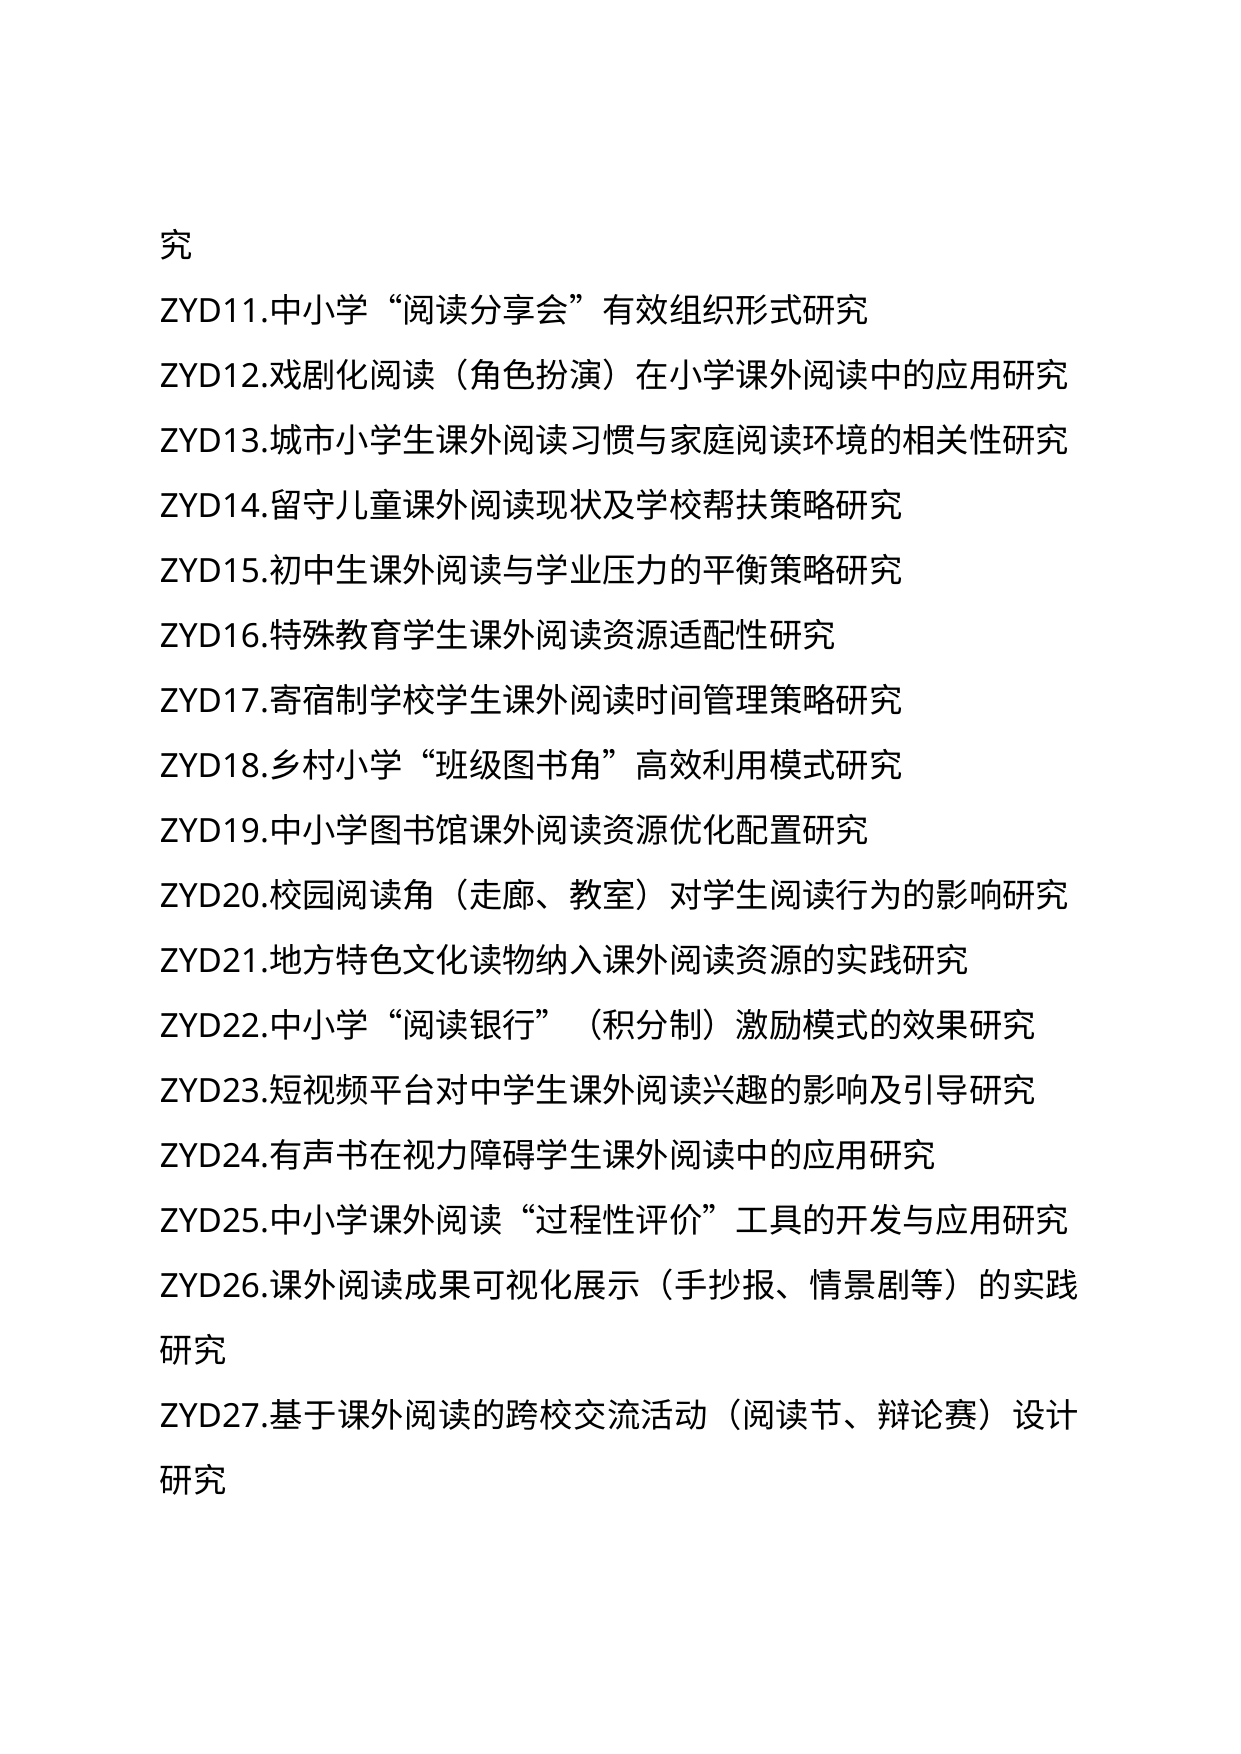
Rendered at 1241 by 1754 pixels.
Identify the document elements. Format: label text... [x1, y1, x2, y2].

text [159, 211, 1081, 276]
text ZYD25.中小学课外阅读“过程性评价”工具的开发与应用研究 [159, 1186, 1081, 1251]
text ZYD18.乡村小学“班级图书角”高效利用模式研究 [159, 731, 1081, 796]
text ZYD13.城市小学生课外阅读习惯与家庭阅读环境的相关性研究 [159, 406, 1081, 471]
text ZYD23.短视频平台对中学生课外阅读兴趣的影响及引导研究 [159, 1056, 1081, 1121]
text ZYD20.校园阅读角（走廊、教室）对学生阅读行为的影响研究 [159, 861, 1081, 926]
text ZYD19.中小学图书馆课外阅读资源优化配置研究 [159, 796, 1081, 861]
text ZYD27.基于课外阅读的跨校交流活动（阅读节、辩论赛）设计研究 [159, 1381, 1081, 1511]
text ZYD24.有声书在视力障碍学生课外阅读中的应用研究 [159, 1121, 1081, 1186]
text ZYD11.中小学“阅读分享会”有效组织形式研究 [159, 276, 1081, 341]
text ZYD14.留守儿童课外阅读现状及学校帮扶策略研究 [159, 471, 1081, 536]
text ZYD17.寄宿制学校学生课外阅读时间管理策略研究 [159, 666, 1081, 731]
text ZYD26.课外阅读成果可视化展示（手抄报、情景剧等）的实践研究 [159, 1251, 1081, 1381]
text ZYD15.初中生课外阅读与学业压力的平衡策略研究 [159, 536, 1081, 601]
text ZYD16.特殊教育学生课外阅读资源适配性研究 [159, 601, 1081, 666]
text ZYD12.戏剧化阅读（角色扮演）在小学课外阅读中的应用研究 [159, 341, 1081, 406]
text ZYD21.地方特色文化读物纳入课外阅读资源的实践研究 [159, 926, 1081, 991]
text ZYD22.中小学“阅读银行”（积分制）激励模式的效果研究 [159, 991, 1081, 1056]
